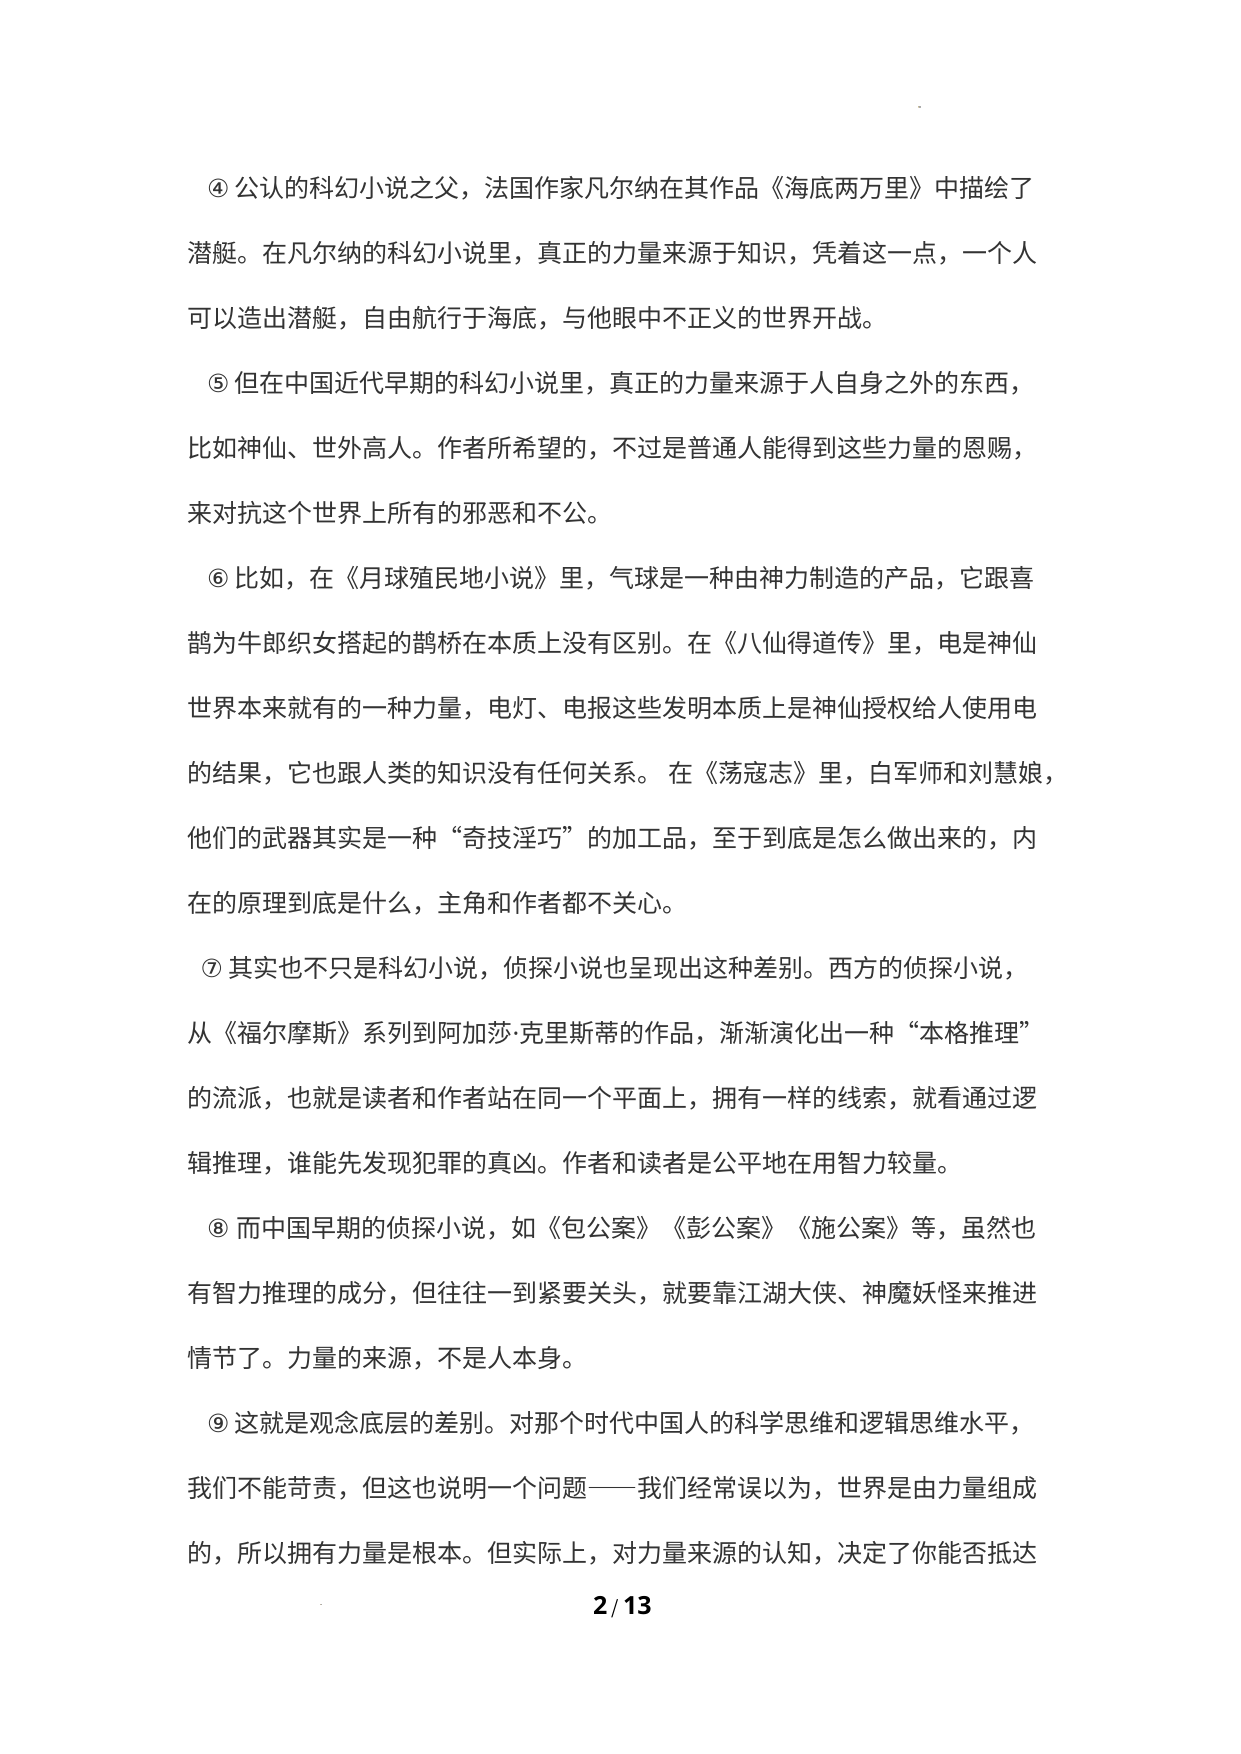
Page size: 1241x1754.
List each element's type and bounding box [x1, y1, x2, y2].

text [187, 154, 1053, 1584]
